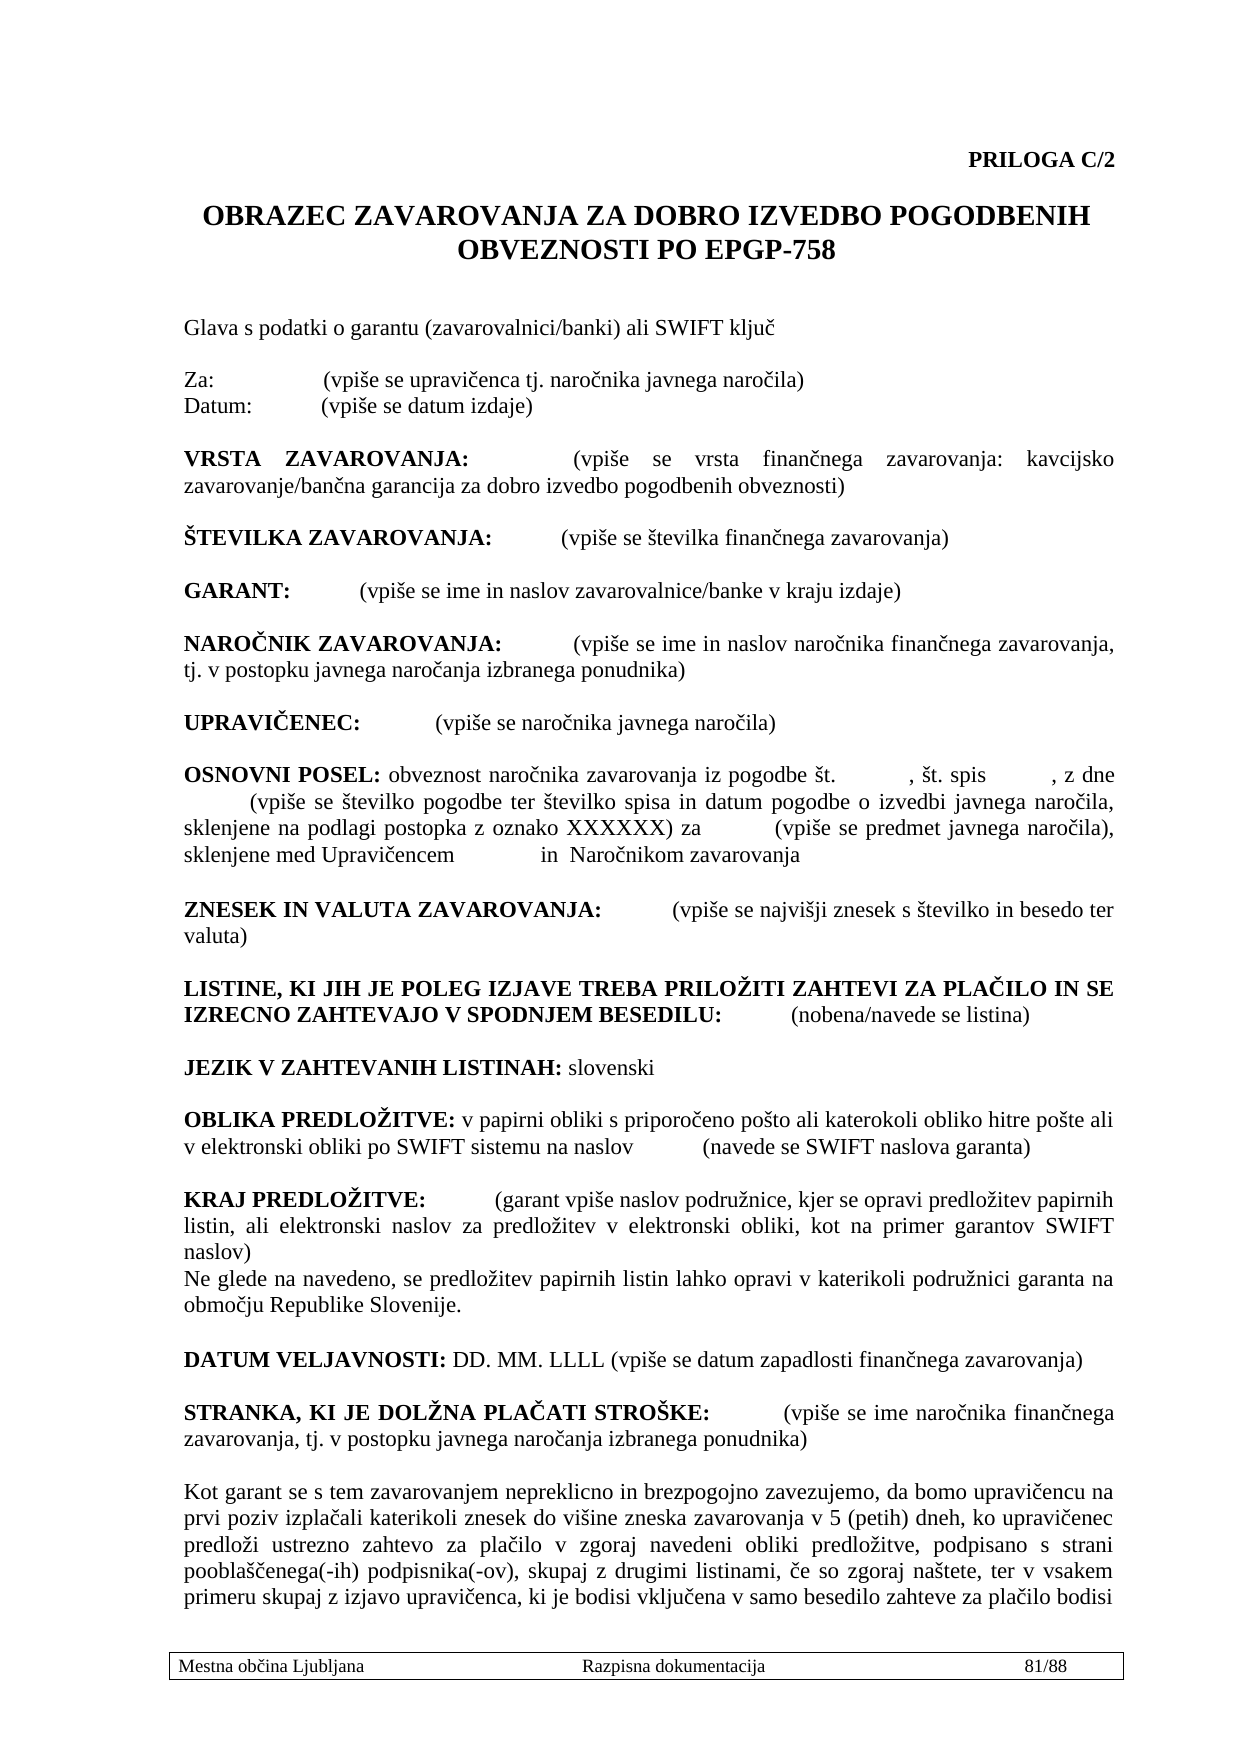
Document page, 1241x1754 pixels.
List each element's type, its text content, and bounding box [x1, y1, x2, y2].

text Datum: (vpiše se datum izdaje) [184, 393, 1115, 419]
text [184, 1478, 1115, 1610]
text Glava s podatki o garantu (zavarovalnici/banki) ali SWIFT ključ [184, 313, 1115, 340]
text VRSTA ZAVAROVANJA: (vpiše se vrsta finančnega zavarovanja: kavcijsko zavarovanje/bančna garancija za dobro izvedbo pogodbenih obveznosti) [184, 445, 1115, 498]
text ŠTEVILKA ZAVAROVANJA: (vpiše se številka finančnega zavarovanja) [184, 524, 1115, 551]
text ZNESEK IN VALUTA ZAVAROVANJA: (vpiše se najvišji znesek s številko in besedo ter valuta) [184, 896, 1115, 948]
text DATUM VELJAVNOSTI: DD. MM. LLLL (vpiše se datum zapadlosti finančnega zavarovanja) [184, 1346, 1115, 1372]
text LISTINE, KI JIH JE POLEG IZJAVE TREBA PRILOŽITI ZAHTEVI ZA PLAČILO IN SE IZRECNO ZAHTEVAJO V SPODNJEM BESEDILU: (nobena/navede se listina) [184, 975, 1115, 1027]
text Ne glede na navedeno, se predložitev papirnih listin lahko opravi v katerikoli podružnici garanta na območju Republike Slovenije. [184, 1265, 1115, 1317]
text NAROČNIK ZAVAROVANJA: (vpiše se ime in naslov naročnika finančnega zavarovanja, tj. v postopku javnega naročanja izbranega ponudnika) [184, 630, 1115, 682]
text GARANT: (vpiše se ime in naslov zavarovalnice/banke v kraju izdaje) [184, 577, 1115, 603]
text OBRAZEC ZAVAROVANJA ZA DOBRO IZVEDBO POGODBENIH OBVEZNOSTI PO EPGP-758 [178, 198, 1115, 266]
text PRILOGA C/2 [66, 146, 1115, 172]
text Za: (vpiše se upravičenca tj. naročnika javnega naročila) [184, 366, 1115, 393]
text JEZIK V ZAHTEVANIH LISTINAH: slovenski [184, 1054, 1115, 1080]
text KRAJ PREDLOŽITVE: (garant vpiše naslov podružnice, kjer se opravi predložitev papirnih listin, ali elektronski naslov za predložitev v elektronski obliki, kot na primer garantov SWIFT naslov) [184, 1186, 1115, 1265]
text OBLIKA PREDLOŽITVE: v papirni obliki s priporočeno pošto ali katerokoli obliko hitre pošte ali v elektronski obliki po SWIFT sistemu na naslov (navede se SWIFT naslova garanta) [184, 1107, 1115, 1159]
text STRANKA, KI JE DOLŽNA PLAČATI STROŠKE: (vpiše se ime naročnika finančnega zavarovanja, tj. v postopku javnega naročanja izbranega ponudnika) [184, 1399, 1115, 1452]
text OSNOVNI POSEL: obveznost naročnika zavarovanja iz pogodbe št. , št. spis , z dne (vpiše se številko pogodbe ter številko spisa in datum pogodbe o izvedbi javnega naročila, sklenjene na podlagi postopka z oznako XXXXXX) za (vpiše se predmet javnega naročila), sklenjene med Upravičencem in Naročnikom zavarovanja [184, 762, 1115, 867]
text UPRAVIČENEC: (vpiše se naročnika javnega naročila) [184, 709, 1115, 735]
